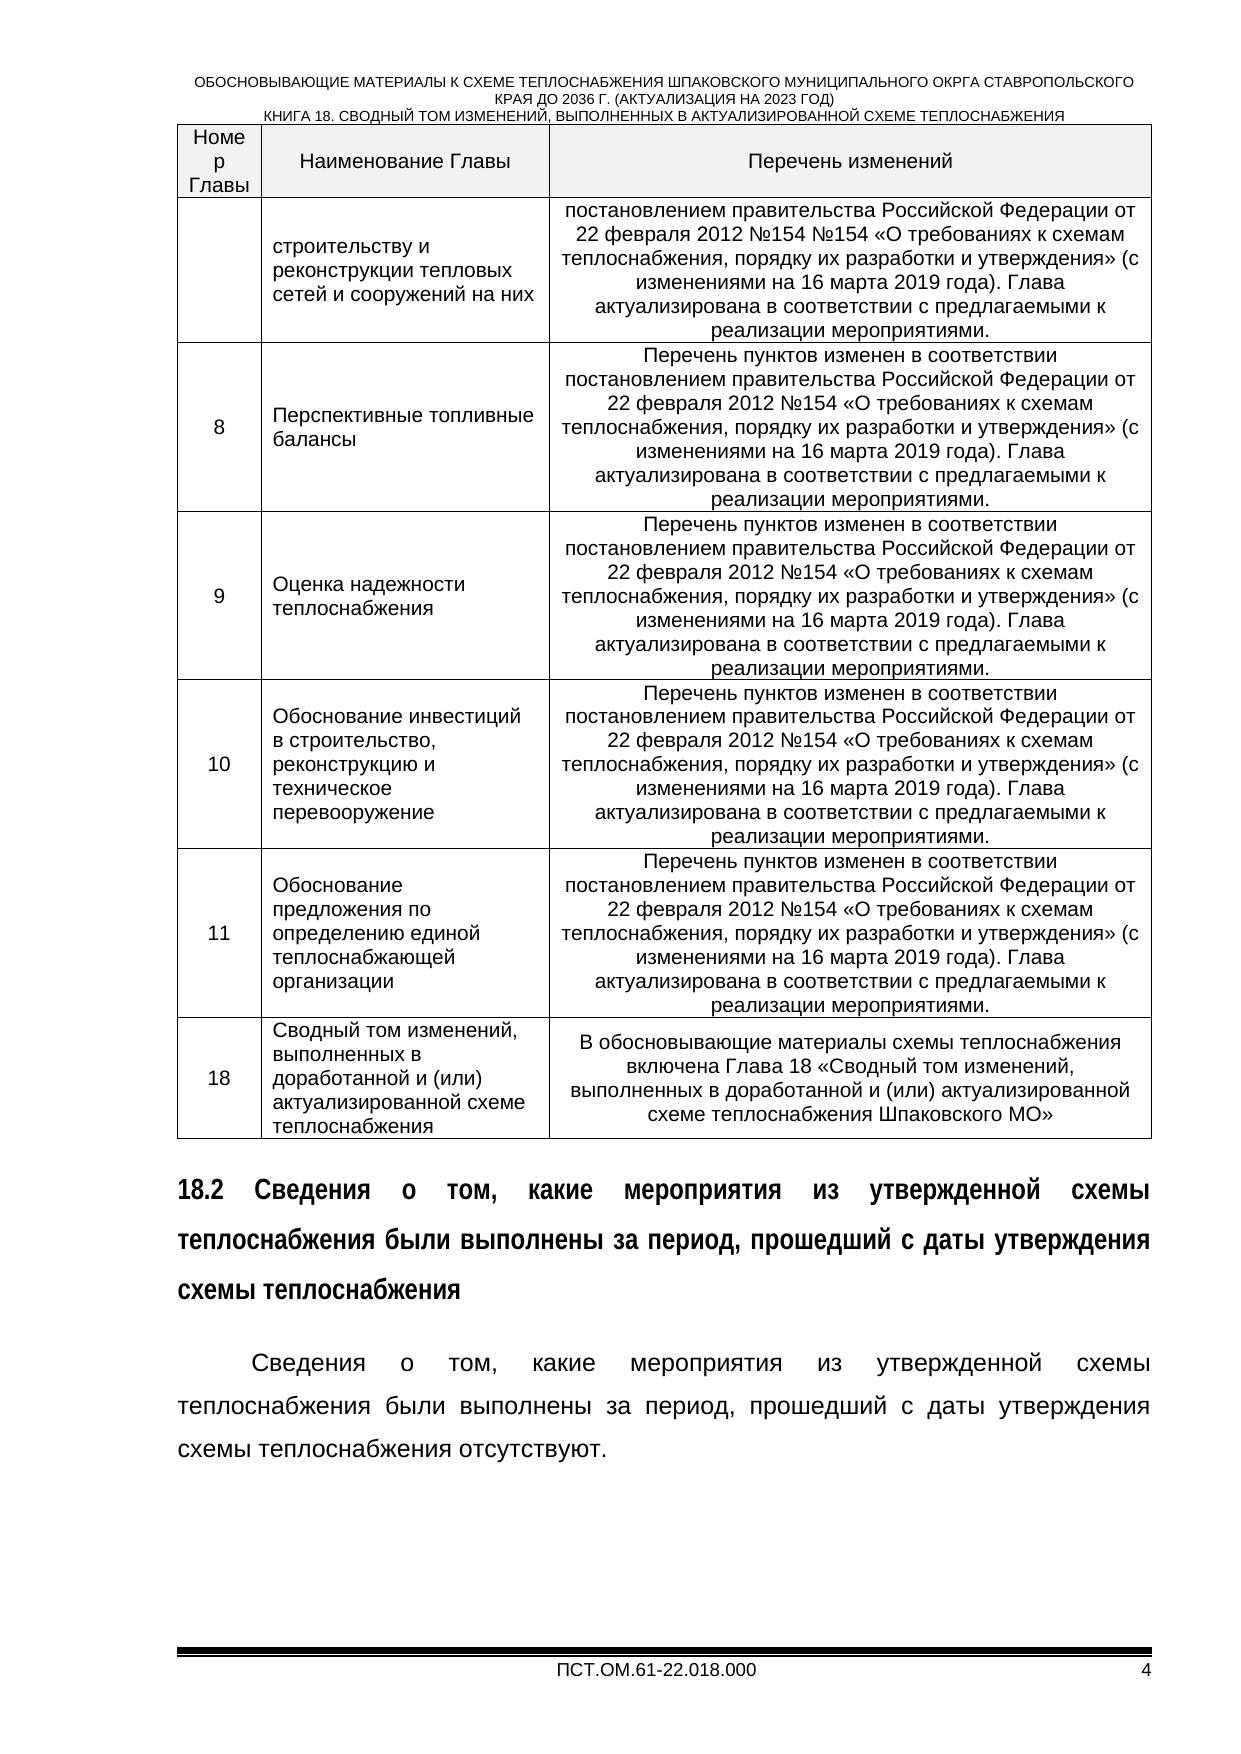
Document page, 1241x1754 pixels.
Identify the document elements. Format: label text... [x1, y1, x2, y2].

table_cell 9 [178, 512, 261, 679]
table_header Номер Главы [178, 125, 261, 197]
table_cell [262, 198, 549, 342]
table_cell 11 [178, 849, 261, 1017]
table_header Перечень изменений [550, 125, 1151, 197]
table_cell Оценка надежности теплоснабжения [262, 512, 549, 679]
text 18.2 Сведения о том, какие мероприятия из утвержденной схемы теплоснабжения были выполнены за период, прошедший с даты утверждения схемы теплоснабжения [177, 1172, 1152, 1306]
table_cell Обоснование инвестиций в строительство, реконструкцию и техническое перевооружение [262, 680, 549, 848]
table_cell В обосновывающие материалы схемы теплоснабжения включена Глава 18 «Сводный том изменений, выполненных в доработанной и (или) актуализированной схеме теплоснабжения Шпаковского МО» [550, 1018, 1151, 1138]
table_cell Сводный том изменений, выполненных в доработанной и (или) актуализированной схеме теплоснабжения [262, 1018, 549, 1138]
text Сведения о том, какие мероприятия из утвержденной схемы теплоснабжения были выполнены за период, прошедший с даты утверждения схемы теплоснабжения отсутствуют. [177, 1347, 1152, 1462]
table_cell 18 [178, 1018, 261, 1138]
table_cell Перспективные топливные балансы [262, 343, 549, 511]
table_cell 8 [178, 343, 261, 511]
table_cell 10 [178, 680, 261, 848]
table_cell 7 [178, 198, 261, 342]
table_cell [550, 198, 1151, 342]
table_header Наименование Главы [262, 125, 549, 197]
table_cell Обоснование предложения по определению единой теплоснабжающей организации [262, 849, 549, 1017]
